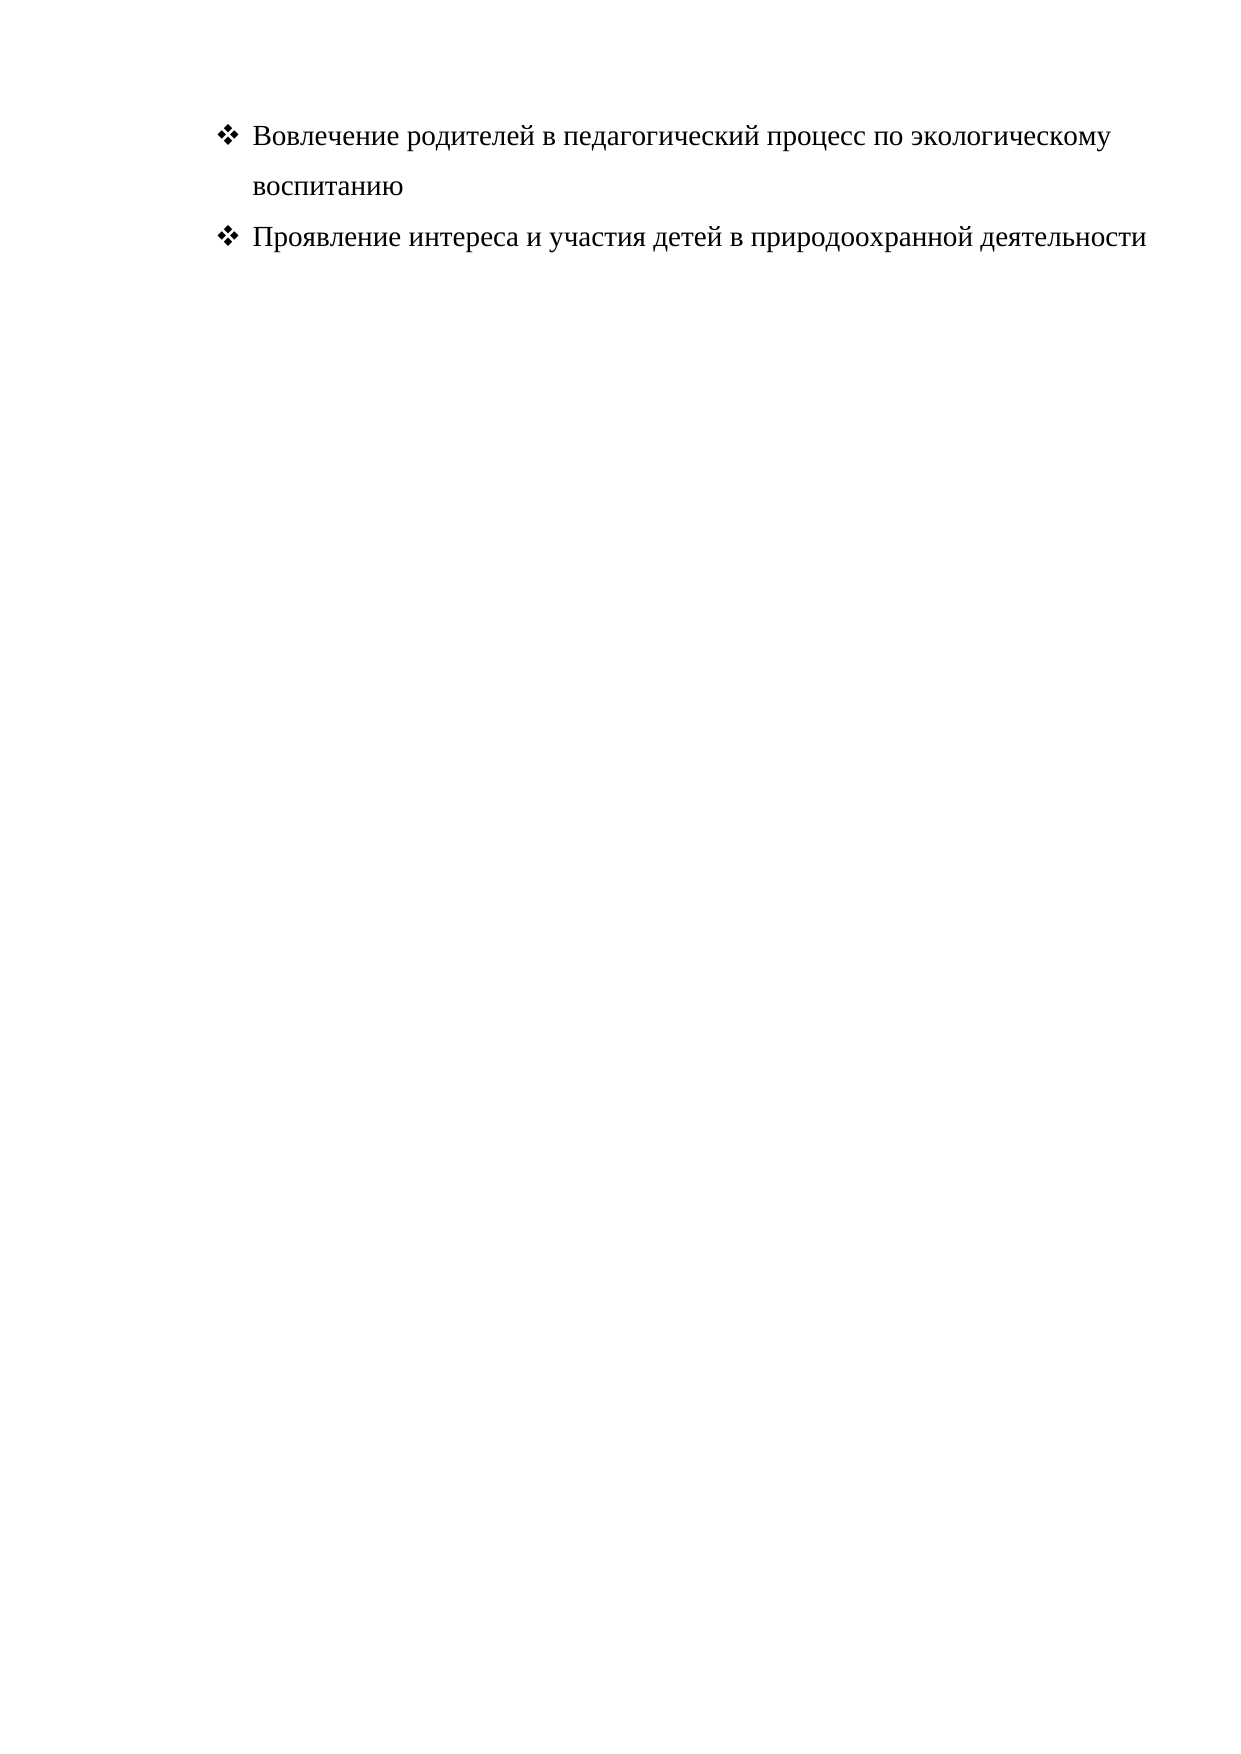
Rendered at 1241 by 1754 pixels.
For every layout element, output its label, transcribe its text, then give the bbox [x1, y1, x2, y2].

list Проявление интереса и участия детей в природоохранной деятельности [215, 219, 1152, 252]
list Вовлечение родителей в педагогический процесс по экологическому воспитанию [215, 118, 1152, 202]
